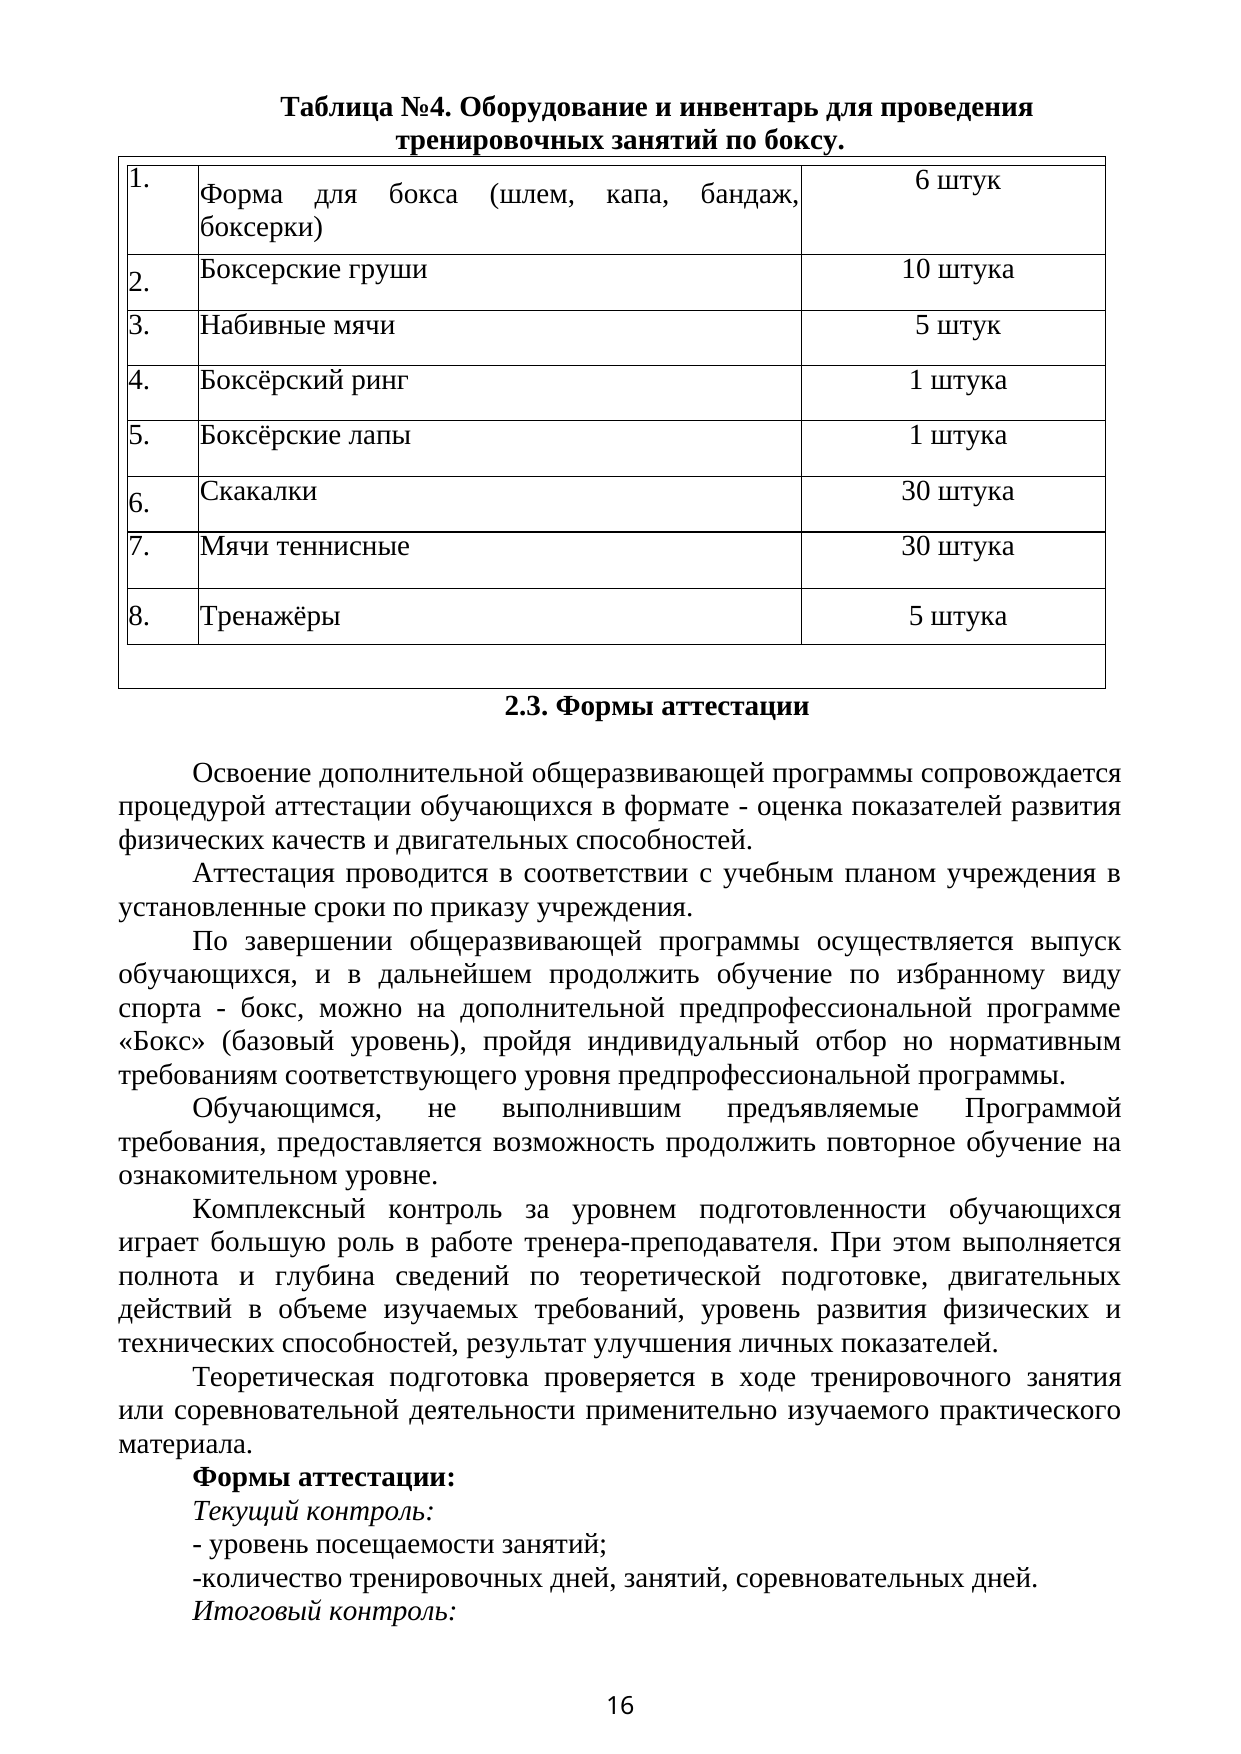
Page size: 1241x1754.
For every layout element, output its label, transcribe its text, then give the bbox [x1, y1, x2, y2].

table_cell 5 штука [802, 589, 1105, 644]
table_cell 8. [128, 589, 198, 644]
table_cell 30 штука [802, 533, 1105, 588]
table_cell 3. [128, 311, 198, 365]
text Освоение дополнительной общеразвивающей программы сопровождается процедурой аттестации обучающихся в формате - оценка показателей развития физических качеств и двигательных способностей. [118, 755, 1122, 856]
text -количество тренировочных дней, занятий, соревновательных дней. [118, 1560, 1122, 1593]
subtitle Формы аттестации: [118, 1459, 1122, 1493]
text Текущий контроль: [118, 1493, 1122, 1526]
table_cell 30 штука [802, 477, 1105, 531]
text По завершении общеразвивающей программы осуществляется выпуск обучающихся, и в дальнейшем продолжить обучение по избранному виду спорта - бокс, можно на дополнительной предпрофессиональной программе «Бокс» (базовый уровень), пройдя индивидуальный отбор но нормативным требованиям соответствующего уровня предпрофессиональной программы. [118, 923, 1122, 1090]
table_cell 1 штука [802, 421, 1105, 476]
table_cell 2. [128, 255, 198, 310]
text - уровень посещаемости занятий; [118, 1526, 1122, 1560]
table_header 6 штук [802, 166, 1105, 254]
table_cell 1 штука [802, 366, 1105, 420]
text Обучающимся, не выполнившим предъявляемые Программой требования, предоставляется возможность продолжить повторное обучение на ознакомительном уровне. [118, 1090, 1122, 1191]
text Итоговый контроль: [118, 1593, 1122, 1627]
table_cell Боксерские груши [199, 255, 801, 310]
table_cell 4. [128, 366, 198, 420]
table_cell Скакалки [199, 477, 801, 531]
table_header Форма для бокса (шлем, капа, бандаж, боксерки) [199, 166, 801, 254]
table_cell 5 штук [802, 311, 1105, 365]
subtitle Таблица №4. Оборудование и инвентарь для проведения тренировочных занятий по боксу. [118, 89, 1122, 156]
table_cell 6. [128, 477, 198, 531]
table_cell Боксёрский ринг [199, 366, 801, 420]
text Теоретическая подготовка проверяется в ходе тренировочного занятия или соревновательной деятельности применительно изучаемого практического материала. [118, 1359, 1122, 1459]
table_cell Мячи теннисные [199, 533, 801, 588]
text 2.3. Формы аттестации [118, 156, 1122, 721]
table_cell Тренажёры [199, 589, 801, 644]
table_cell 10 штука [802, 255, 1105, 310]
table_cell 7. [128, 533, 198, 588]
table_cell Боксёрские лапы [199, 421, 801, 476]
text Комплексный контроль за уровнем подготовленности обучающихся играет большую роль в работе тренера-преподавателя. При этом выполняется полнота и глубина сведений по теоретической подготовке, двигательных действий в объеме изучаемых требований, уровень развития физических и технических способностей, результат улучшения личных показателей. [118, 1191, 1122, 1359]
text Аттестация проводится в соответствии с учебным планом учреждения в установленные сроки по приказу учреждения. [118, 856, 1122, 923]
table_cell 5. [128, 421, 198, 476]
table_header 1. [128, 166, 198, 254]
table_cell Набивные мячи [199, 311, 801, 365]
